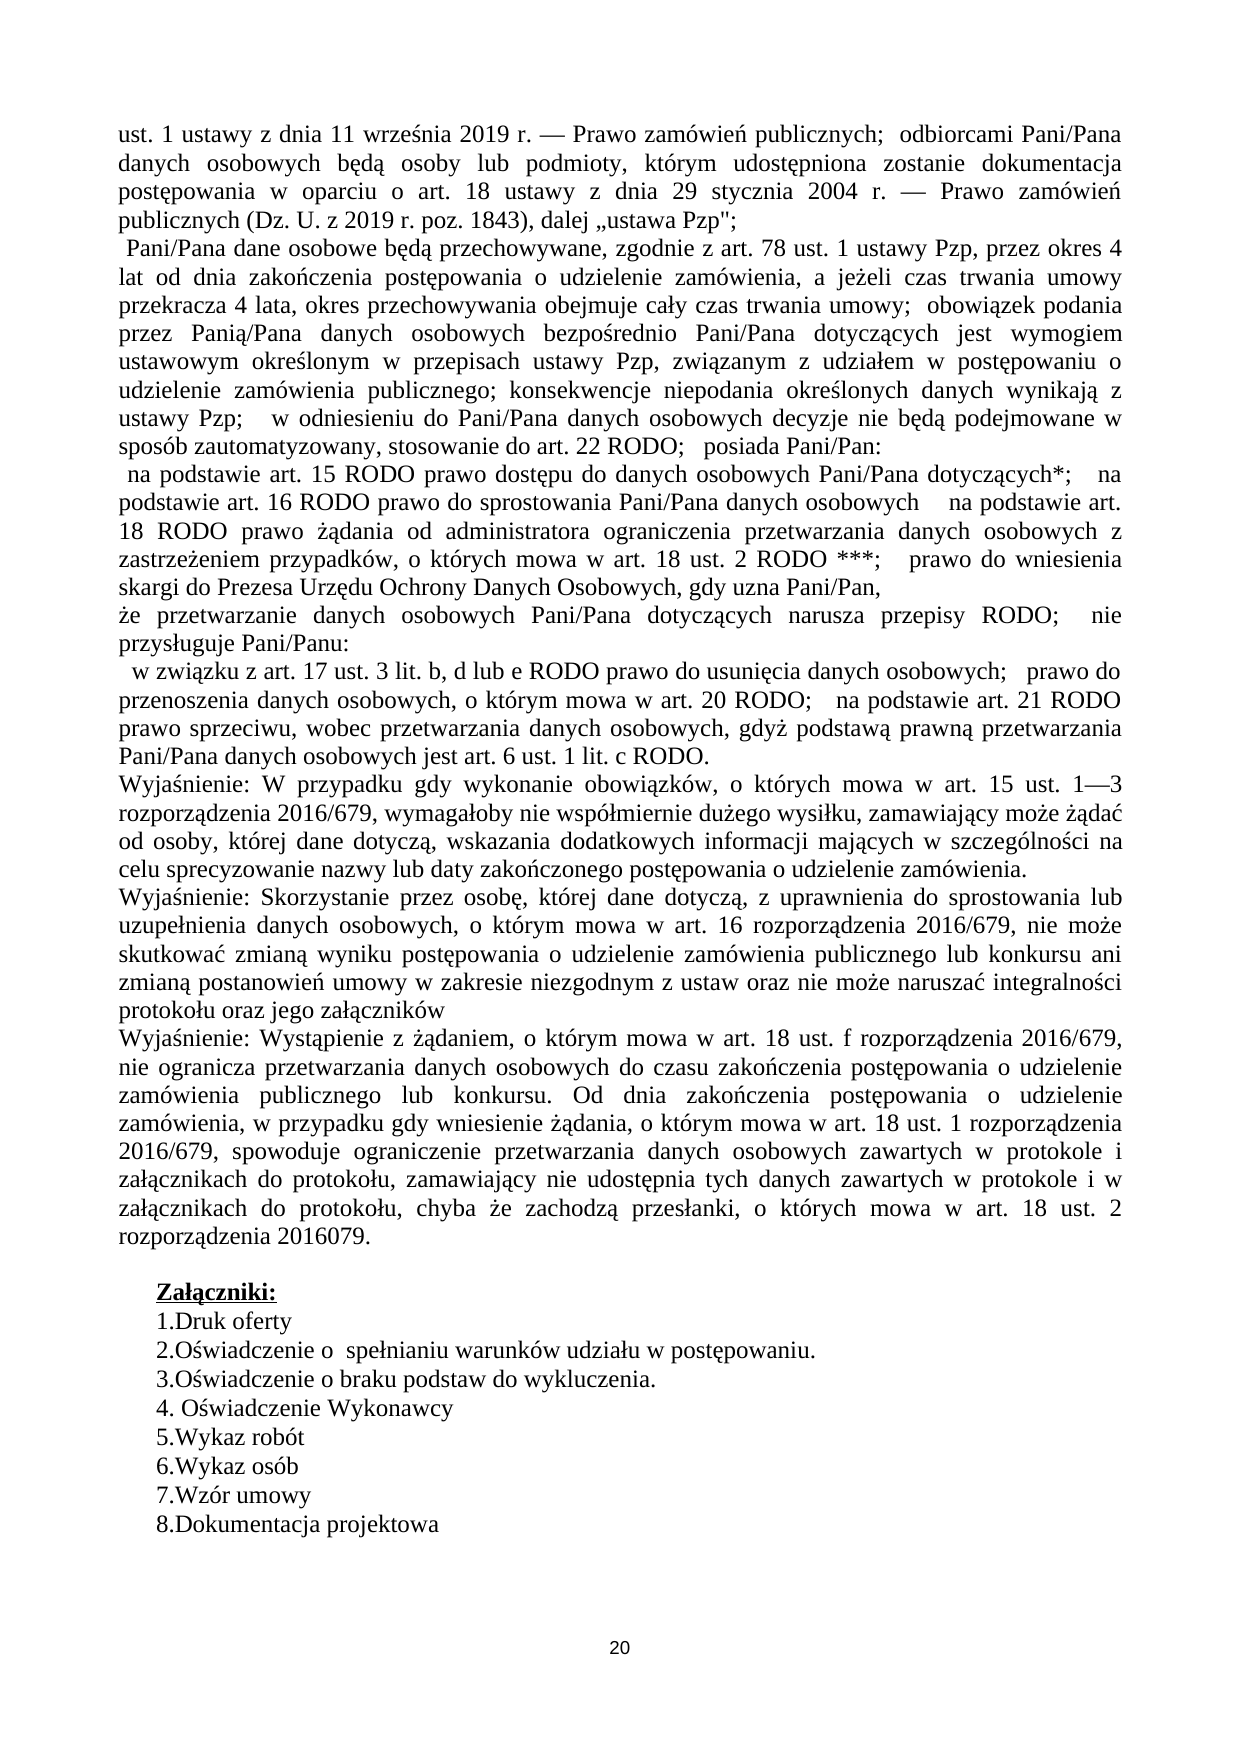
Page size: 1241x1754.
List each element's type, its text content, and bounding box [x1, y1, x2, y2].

text 8.Dokumentacja projektowa [156, 1509, 1122, 1538]
text Wyjaśnienie: Wystąpienie z żądaniem, o którym mowa w art. 18 ust. f rozporządzenia 2016/679, nie ogranicza przetwarzania danych osobowych do czasu zakończenia postępowania o udzielenie zamówienia publicznego lub konkursu. Od dnia zakończenia postępowania o udzielenie zamówienia, w przypadku gdy wniesienie żądania, o którym mowa w art. 18 ust. 1 rozporządzenia 2016/679, spowoduje ograniczenie przetwarzania danych osobowych zawartych w protokole i załącznikach do protokołu, zamawiający nie udostępnia tych danych zawartych w protokole i w załącznikach do protokołu, chyba że zachodzą przesłanki, o których mowa w art. 18 ust. 2 rozporządzenia 2016079. [118, 1024, 1123, 1250]
text Pani/Pana dane osobowe będą przechowywane, zgodnie z art. 78 ust. 1 ustawy Pzp, przez okres 4 lat od dnia zakończenia postępowania o udzielenie zamówienia, a jeżeli czas trwania umowy przekracza 4 lata, okres przechowywania obejmuje cały czas trwania umowy; obowiązek podania przez Panią/Pana danych osobowych bezpośrednio Pani/Pana dotyczących jest wymogiem ustawowym określonym w przepisach ustawy Pzp, związanym z udziałem w postępowaniu o udzielenie zamówienia publicznego; konsekwencje niepodania określonych danych wynikają z ustawy Pzp; w odniesieniu do Pani/Pana danych osobowych decyzje nie będą podejmowane w sposób zautomatyzowany, stosowanie do art. 22 RODO; posiada Pani/Pan: [118, 234, 1123, 460]
text Wyjaśnienie: Skorzystanie przez osobę, której dane dotyczą, z uprawnienia do sprostowania lub uzupełnienia danych osobowych, o którym mowa w art. 16 rozporządzenia 2016/679, nie może skutkować zmianą wyniku postępowania o udzielenie zamówienia publicznego lub konkursu ani zmianą postanowień umowy w zakresie niezgodnym z ustaw oraz nie może naruszać integralności protokołu oraz jego załączników [118, 883, 1123, 1024]
text 5.Wykaz robót [156, 1422, 1122, 1451]
text w związku z art. 17 ust. 3 lit. b, d lub e RODO prawo do usunięcia danych osobowych; prawo do przenoszenia danych osobowych, o którym mowa w art. 20 RODO; na podstawie art. 21 RODO prawo sprzeciwu, wobec przetwarzania danych osobowych, gdyż podstawą prawną przetwarzania Pani/Pana danych osobowych jest art. 6 ust. 1 lit. c RODO. [118, 657, 1123, 770]
text 2.Oświadczenie o spełnianiu warunków udziału w postępowaniu. [156, 1335, 1122, 1364]
text 6.Wykaz osób [156, 1451, 1122, 1480]
text że przetwarzanie danych osobowych Pani/Pana dotyczących narusza przepisy RODO; nie przysługuje Pani/Panu: [118, 601, 1123, 657]
text na podstawie art. 15 RODO prawo dostępu do danych osobowych Pani/Pana dotyczących*; na podstawie art. 16 RODO prawo do sprostowania Pani/Pana danych osobowych na podstawie art. 18 RODO prawo żądania od administratora ograniczenia przetwarzania danych osobowych z zastrzeżeniem przypadków, o których mowa w art. 18 ust. 2 RODO ***; prawo do wniesienia skargi do Prezesa Urzędu Ochrony Danych Osobowych, gdy uzna Pani/Pan, [118, 460, 1123, 601]
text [117, 119, 1122, 234]
text 4. Oświadczenie Wykonawcy [156, 1393, 1122, 1422]
text Załączniki: [156, 1278, 1123, 1306]
text Wyjaśnienie: W przypadku gdy wykonanie obowiązków, o których mowa w art. 15 ust. 1—3 rozporządzenia 2016/679, wymagałoby nie współmiernie dużego wysiłku, zamawiający może żądać od osoby, której dane dotyczą, wskazania dodatkowych informacji mających w szczególności na celu sprecyzowanie nazwy lub daty zakończonego postępowania o udzielenie zamówienia. [118, 770, 1123, 883]
text 3.Oświadczenie o braku podstaw do wykluczenia. [156, 1364, 1122, 1393]
text 1.Druk oferty [156, 1306, 1122, 1335]
text 7.Wzór umowy [156, 1480, 1122, 1509]
